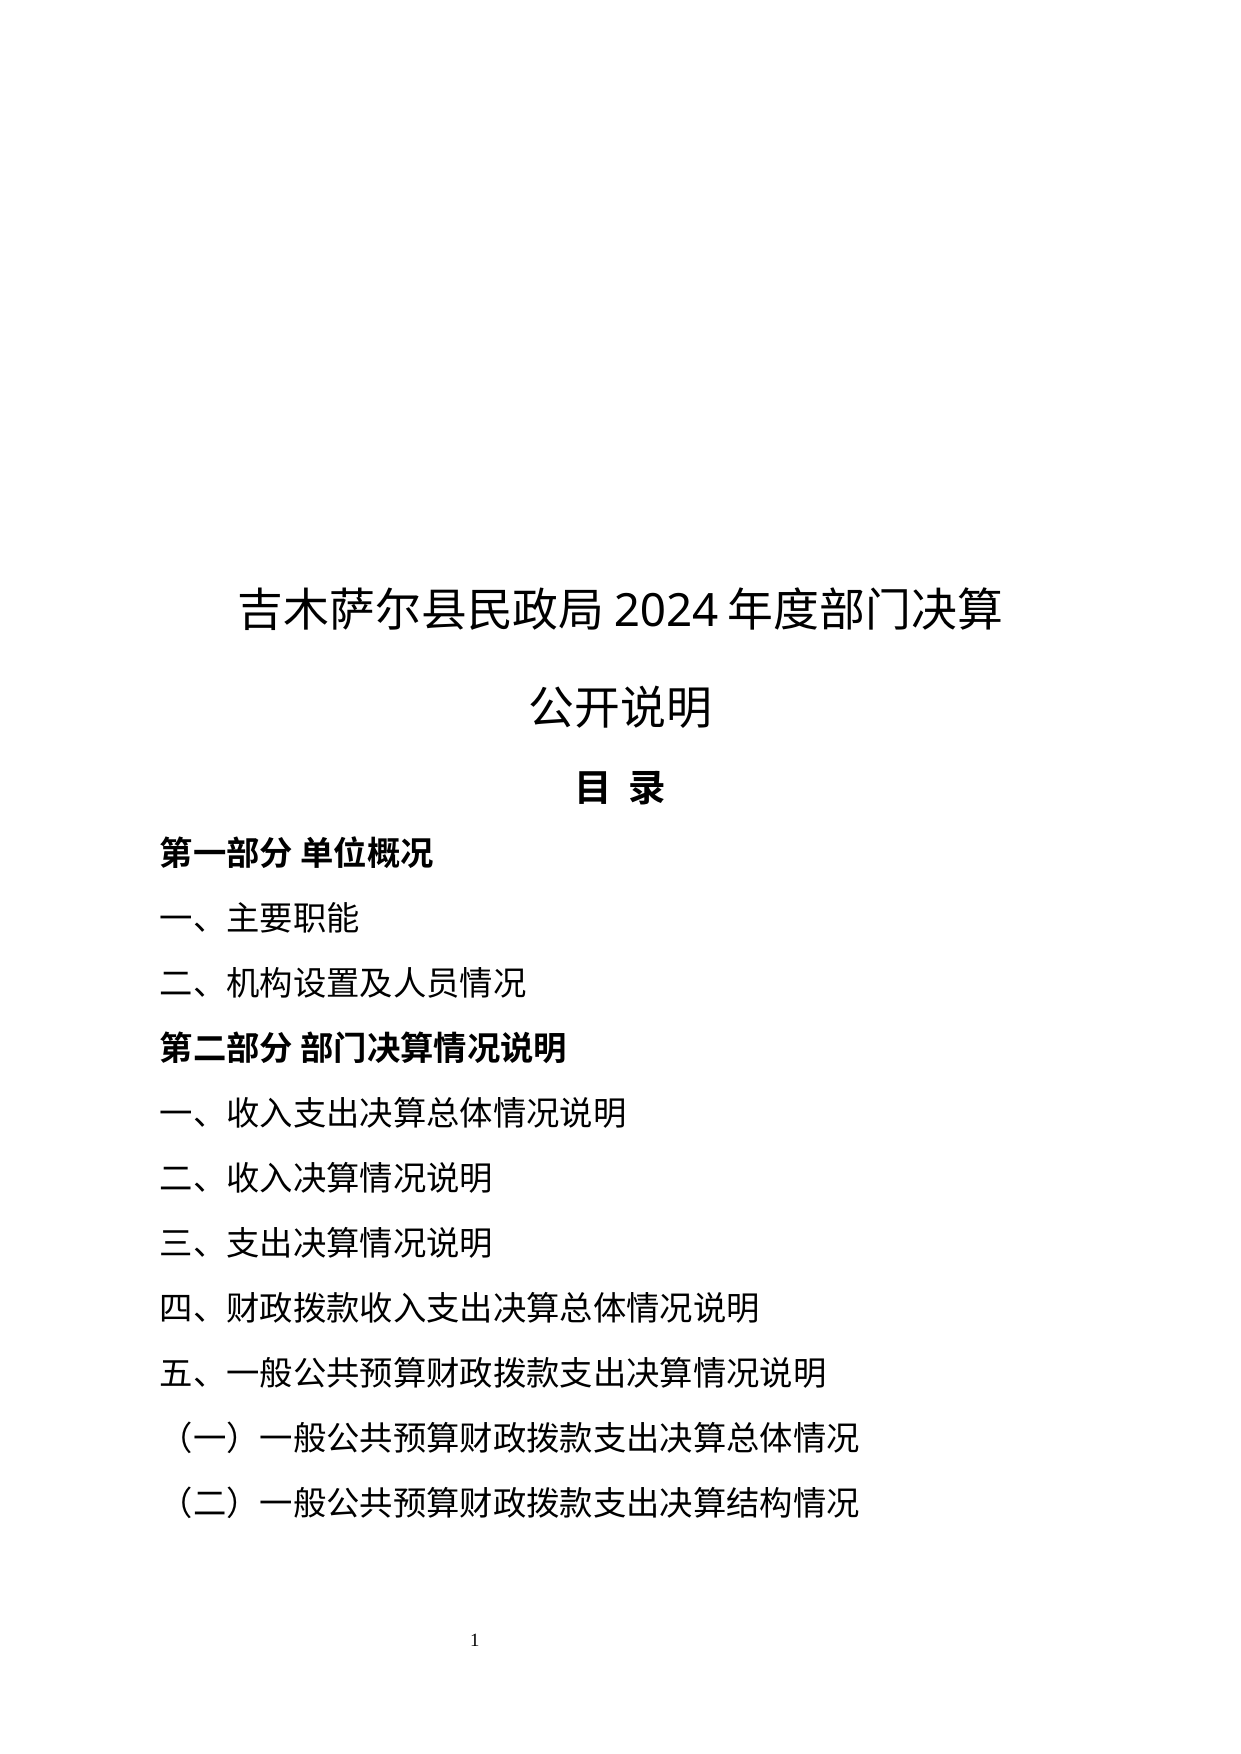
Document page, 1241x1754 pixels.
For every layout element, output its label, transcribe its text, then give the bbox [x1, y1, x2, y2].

text 第二部分 部门决算情况说明 [159, 1013, 1081, 1078]
text 四、财政拨款收入支出决算总体情况说明 [159, 1273, 1081, 1338]
text 目 录 [159, 753, 1081, 818]
text （二）一般公共预算财政拨款支出决算结构情况 [159, 1468, 1081, 1533]
text 一、收入支出决算总体情况说明 [159, 1078, 1081, 1143]
text 五、一般公共预算财政拨款支出决算情况说明 [159, 1338, 1081, 1403]
text 二、机构设置及人员情况 [159, 948, 1081, 1013]
text 三、支出决算情况说明 [159, 1208, 1081, 1273]
text 第一部分 单位概况 [159, 818, 1081, 883]
text 二、收入决算情况说明 [159, 1143, 1081, 1208]
text 一、主要职能 [159, 883, 1081, 948]
text 公开说明 [159, 655, 1081, 753]
text 吉木萨尔县民政局2024年度部门决算 [159, 558, 1081, 655]
text （一）一般公共预算财政拨款支出决算总体情况 [159, 1403, 1081, 1468]
